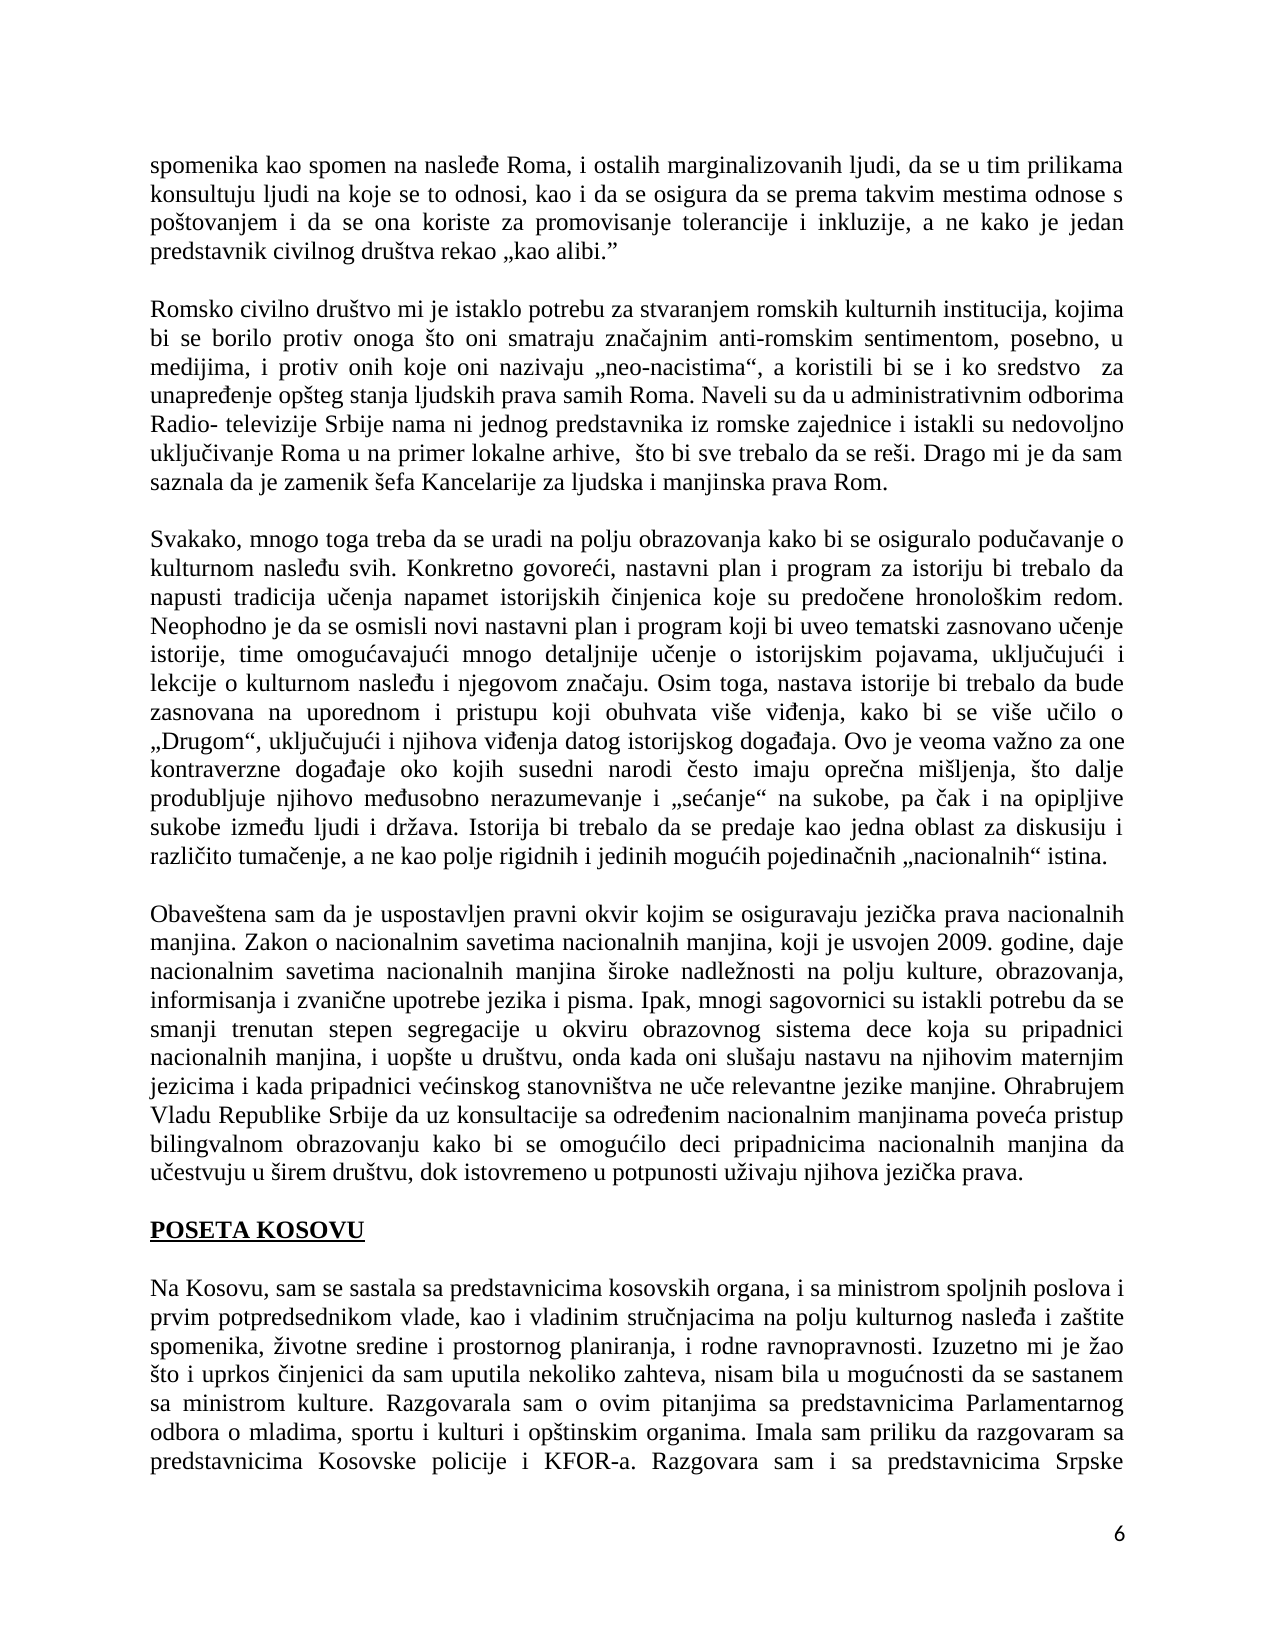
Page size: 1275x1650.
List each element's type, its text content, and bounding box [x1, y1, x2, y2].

text Svakako, mnogo toga treba da se uradi na polju obrazovanja kako bi se osiguralo podučavanje o kulturnom nasleđu svih. Konkretno govoreći, nastavni plan i program za istoriju bi trebalo da napusti tradicija učenja napamet istorijskih činjenica koje su predočene hronološkim redom. Neophodno je da se osmisli novi nastavni plan i program koji bi uveo tematski zasnovano učenje istorije, time omogućavajući mnogo detaljnije učenje o istorijskim pojavama, uključujući i lekcije o kulturnom nasleđu i njegovom značaju. Osim toga, nastava istorije bi trebalo da bude zasnovana na uporednom i pristupu koji obuhvata više viđenja, kako bi se više učilo o „Drugom“, uključujući i njihova viđenja datog istorijskog događaja. Ovo je veoma važno za one kontraverzne događaje oko kojih susedni narodi često imaju oprečna mišljenja, što dalje produbljuje njihovo međusobno nerazumevanje i „sećanje“ na sukobe, pa čak i na opipljive sukobe između ljudi i država. Istorija bi trebalo da se predaje kao jedna oblast za diskusiju i različito tumačenje, a ne kao polje rigidnih i jedinih mogućih pojedinačnih „nacionalnih“ istina. [150, 524, 1125, 869]
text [150, 1273, 1125, 1474]
text POSETA KOSOVU [150, 1215, 1125, 1244]
text Romsko civilno društvo mi je istaklo potrebu za stvaranjem romskih kulturnih institucija, kojima bi se borilo protiv onoga što oni smatraju značajnim anti-romskim sentimentom, posebno, u medijima, i protiv onih koje oni nazivaju „neo-nacistima“, a koristili bi se i ko sredstvo za unapređenje opšteg stanja ljudskih prava samih Roma. Naveli su da u administrativnim odborima Radio- televizije Srbije nama ni jednog predstavnika iz romske zajednice i istakli su nedovoljno uključivanje Roma u na primer lokalne arhive, što bi sve trebalo da se reši. Drago mi je da sam saznala da je zamenik šefa Kancelarije za ljudska i manjinska prava Rom. [150, 294, 1125, 495]
text Obaveštena sam da je uspostavljen pravni okvir kojim se osiguravaju jezička prava nacionalnih manjina. Zakon o nacionalnim savetima nacionalnih manjina, koji je usvojen 2009. godine, daje nacionalnim savetima nacionalnih manjina široke nadležnosti na polju kulture, obrazovanja, informisanja i zvanične upotrebe jezika i pisma. Ipak, mnogi sagovornici su istakli potrebu da se smanji trenutan stepen segregacije u okviru obrazovnog sistema dece koja su pripadnici nacionalnih manjina, i uopšte u društvu, onda kada oni slušaju nastavu na njihovim maternjim jezicima i kada pripadnici većinskog stanovništva ne uče relevantne jezike manjine. Ohrabrujem Vladu Republike Srbije da uz konsultacije sa određenim nacionalnim manjinama poveća pristup bilingvalnom obrazovanju kako bi se omogućilo deci pripadnicima nacionalnih manjina da učestvuju u širem društvu, dok istovremeno u potpunosti uživaju njihova jezička prava. [150, 899, 1125, 1186]
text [150, 150, 1125, 265]
